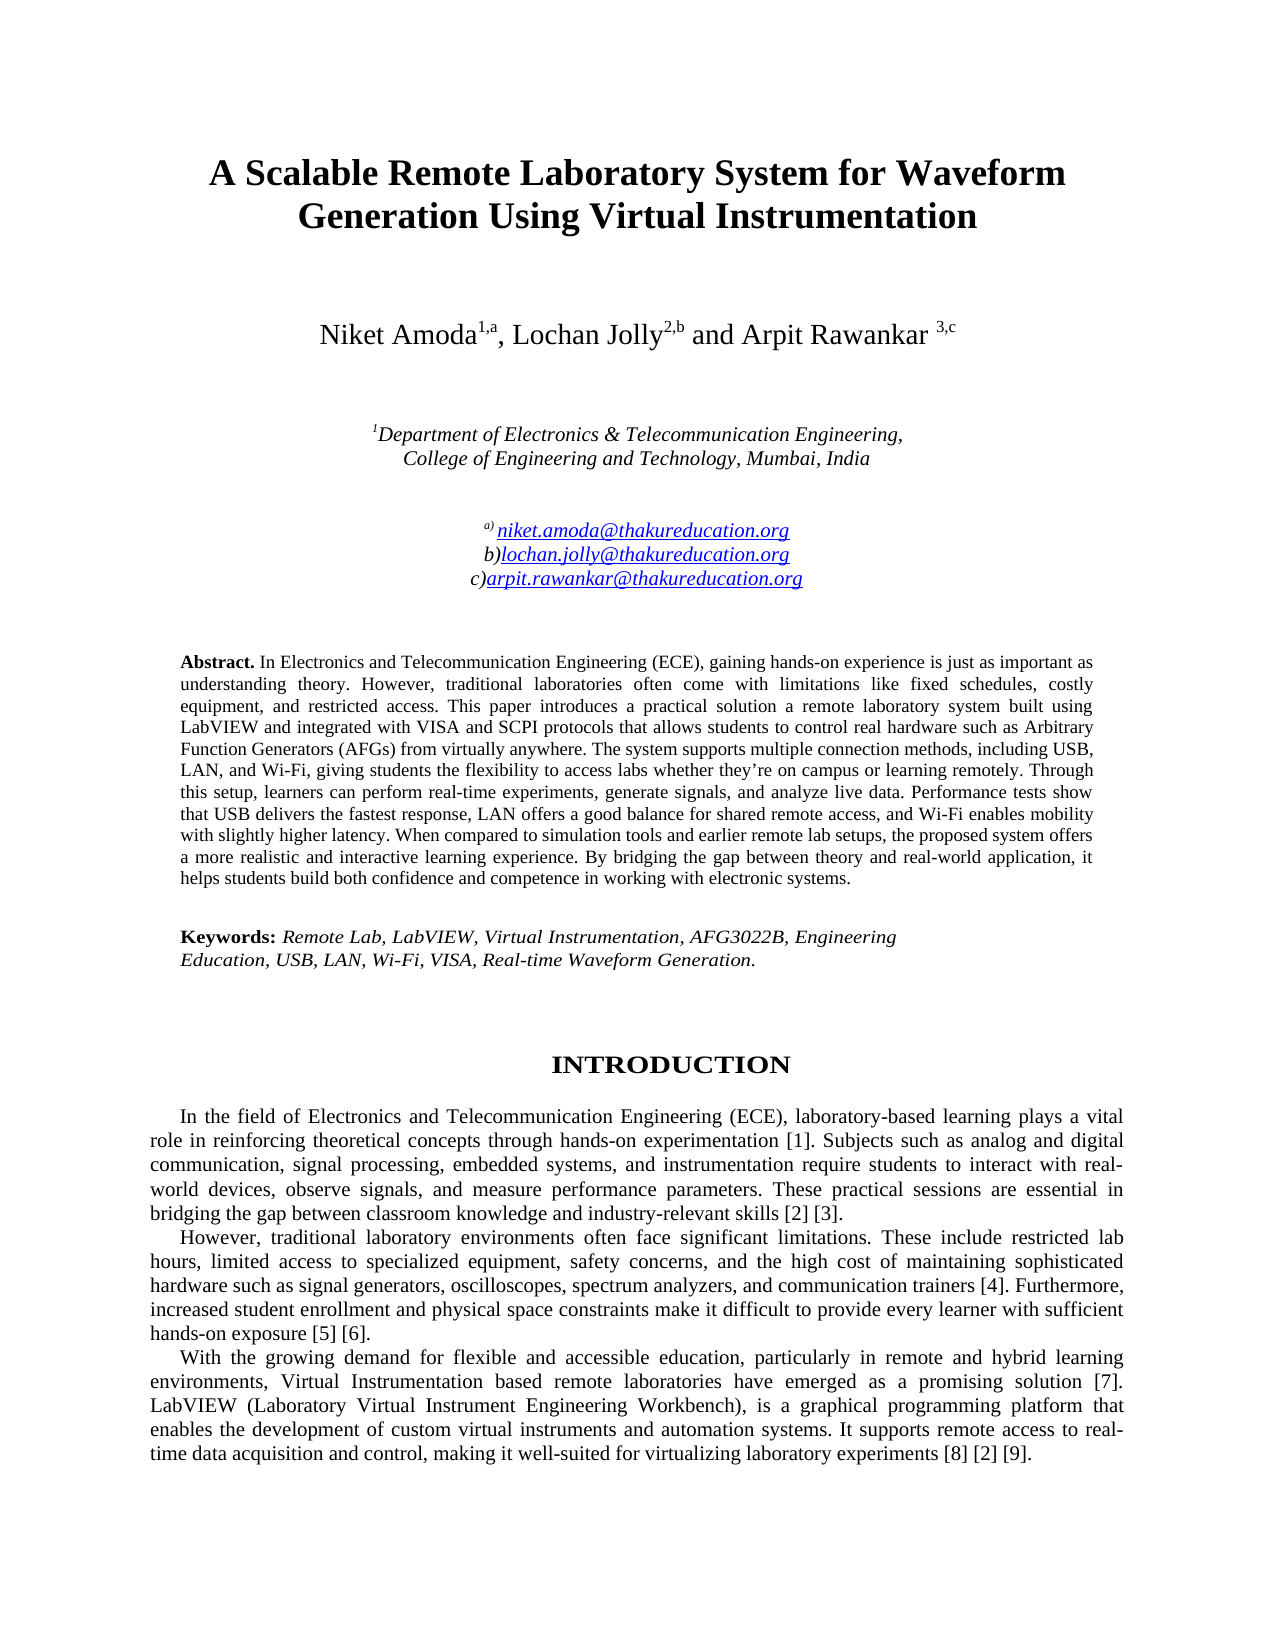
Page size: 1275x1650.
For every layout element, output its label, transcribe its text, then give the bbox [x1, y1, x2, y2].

text In the field of Electronics and Telecommunication Engineering (ECE), laboratory-based learning plays a vital role in reinforcing theoretical concepts through hands-on experimentation [1]. Subjects such as analog and digital communication, signal processing, embedded systems, and instrumentation require students to interact with real-world devices, observe signals, and measure performance parameters. These practical sessions are essential in bridging the gap between classroom knowledge and industry-relevant skills [2] [3]. [150, 1104, 1125, 1224]
text Keywords: Remote Lab, LabVIEW, Virtual Instrumentation, AFG3022B, Engineering Education, USB, LAN, Wi-Fi, VISA, Real-time Waveform Generation. [180, 926, 899, 971]
text College of Engineering and Technology, Mumbai, India [150, 446, 1125, 469]
subtitle Introduction [217, 1051, 1125, 1079]
text c)arpit.rawankar@thakureducation.org [150, 566, 1125, 614]
text a) niket.amoda@thakureducation.org b)lochan.jolly@thakureducation.org [150, 494, 1125, 566]
text With the growing demand for flexible and accessible education, particularly in remote and hybrid learning environments, Virtual Instrumentation based remote laboratories have emerged as a promising solution [7]. LabVIEW (Laboratory Virtual Instrument Engineering Workbench), is a graphical programming platform that enables the development of custom virtual instruments and automation systems. It supports remote access to real-time data acquisition and control, making it well-suited for virtualizing laboratory experiments [8] [2] [9]. [150, 1345, 1125, 1465]
text However, traditional laboratory environments often face significant limitations. These include restricted lab hours, limited access to specialized equipment, safety concerns, and the high cost of maintaining sophisticated hardware such as signal generators, oscilloscopes, spectrum analyzers, and communication trainers [4]. Furthermore, increased student enrollment and physical space constraints make it difficult to provide every learner with sufficient hands-on exposure [5] [6]. [150, 1224, 1125, 1345]
text Niket Amoda1,a, Lochan Jolly2,b and Arpit Rawankar 3,c [150, 317, 1125, 384]
text Abstract. In Electronics and Telecommunication Engineering (ECE), gaining hands-on experience is just as important as understanding theory. However, traditional laboratories often come with limitations like fixed schedules, costly equipment, and restricted access. This paper introduces a practical solution a remote laboratory system built using LabVIEW and integrated with VISA and SCPI protocols that allows students to control real hardware such as Arbitrary Function Generators (AFGs) from virtually anywhere. The system supports multiple connection methods, including USB, LAN, and Wi-Fi, giving students the flexibility to access labs whether they’re on campus or learning remotely. Through this setup, learners can perform real-time experiments, generate signals, and analyze live data. Performance tests show that USB delivers the fastest response, LAN offers a good balance for shared remote access, and Wi-Fi enables mobility with slightly higher latency. When compared to simulation tools and earlier remote lab setups, the proposed system offers a more realistic and interactive learning experience. By bridging the gap between theory and real-world application, it helps students build both confidence and competence in working with electronic systems. [180, 651, 1095, 889]
text 1Department of Electronics & Telecommunication Engineering, [150, 421, 1125, 446]
title A Scalable Remote Laboratory System for Waveform Generation Using Virtual Instrumentation [150, 150, 1125, 279]
